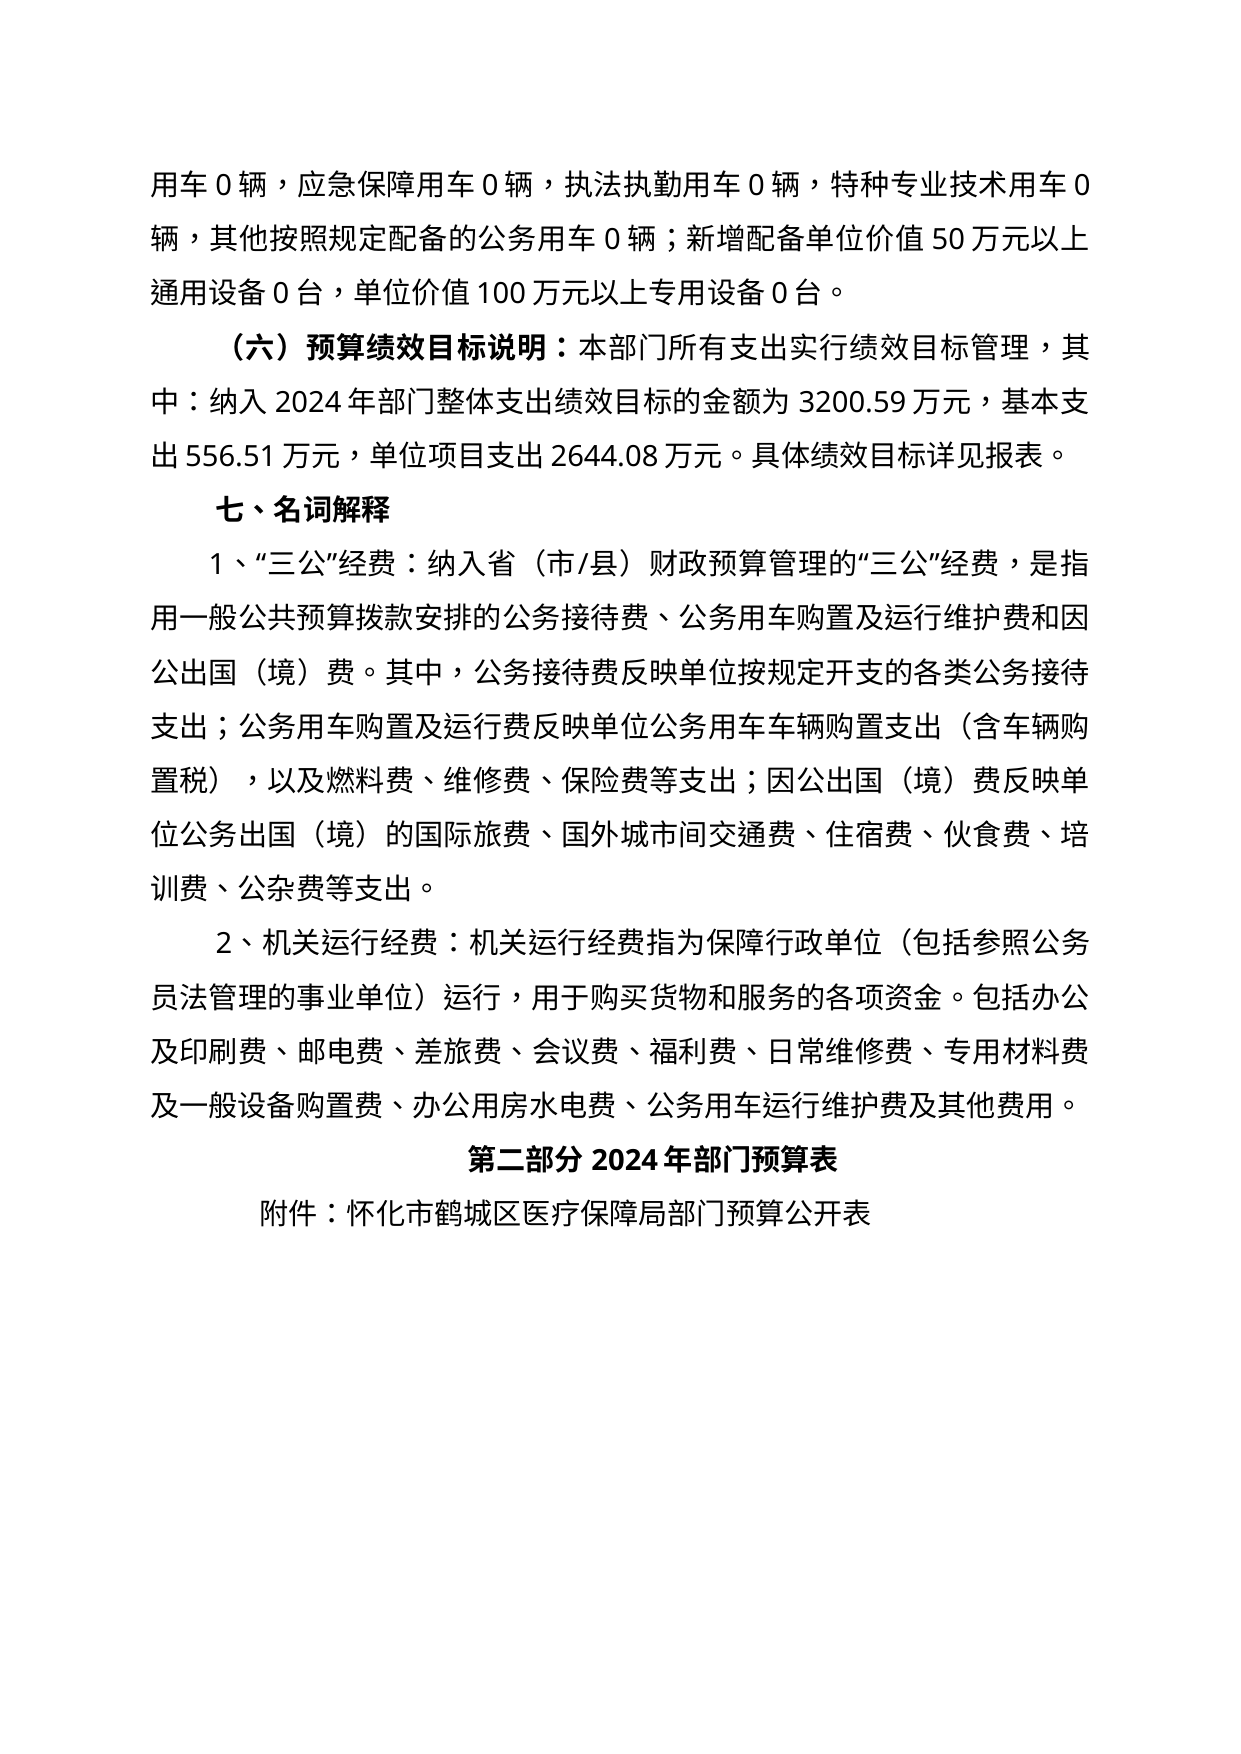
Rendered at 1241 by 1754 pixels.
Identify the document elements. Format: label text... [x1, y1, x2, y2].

text 七、名词解释 [150, 475, 1090, 529]
text 1、“三公”经费：纳入省（市/县）财政预算管理的“三公”经费，是指用一般公共预算拨款安排的公务接待费、公务用车购置及运行维护费和因公出国（境）费。其中，公务接待费反映单位按规定开支的各类公务接待支出；公务用车购置及运行费反映单位公务用车车辆购置支出（含车辆购置税），以及燃料费、维修费、保险费等支出；因公出国（境）费反映单位公务出国（境）的国际旅费、国外城市间交通费、住宿费、伙食费、培训费、公杂费等支出。 [150, 529, 1090, 908]
text 第二部分 2024年部门预算表 [150, 1125, 1090, 1179]
text 附件：怀化市鹤城区医疗保障局部门预算公开表 [150, 1179, 1090, 1233]
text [150, 150, 1090, 312]
text 2、机关运行经费：机关运行经费指为保障行政单位（包括参照公务员法管理的事业单位）运行，用于购买货物和服务的各项资金。包括办公及印刷费、邮电费、差旅费、会议费、福利费、日常维修费、专用材料费及一般设备购置费、办公用房水电费、公务用车运行维护费及其他费用。 [150, 908, 1090, 1125]
text （六）预算绩效目标说明：本部门所有支出实行绩效目标管理，其中：纳入2024年部门整体支出绩效目标的金额为3200.59万元，基本支出556.51万元，单位项目支出2644.08万元。具体绩效目标详见报表。 [150, 312, 1090, 475]
